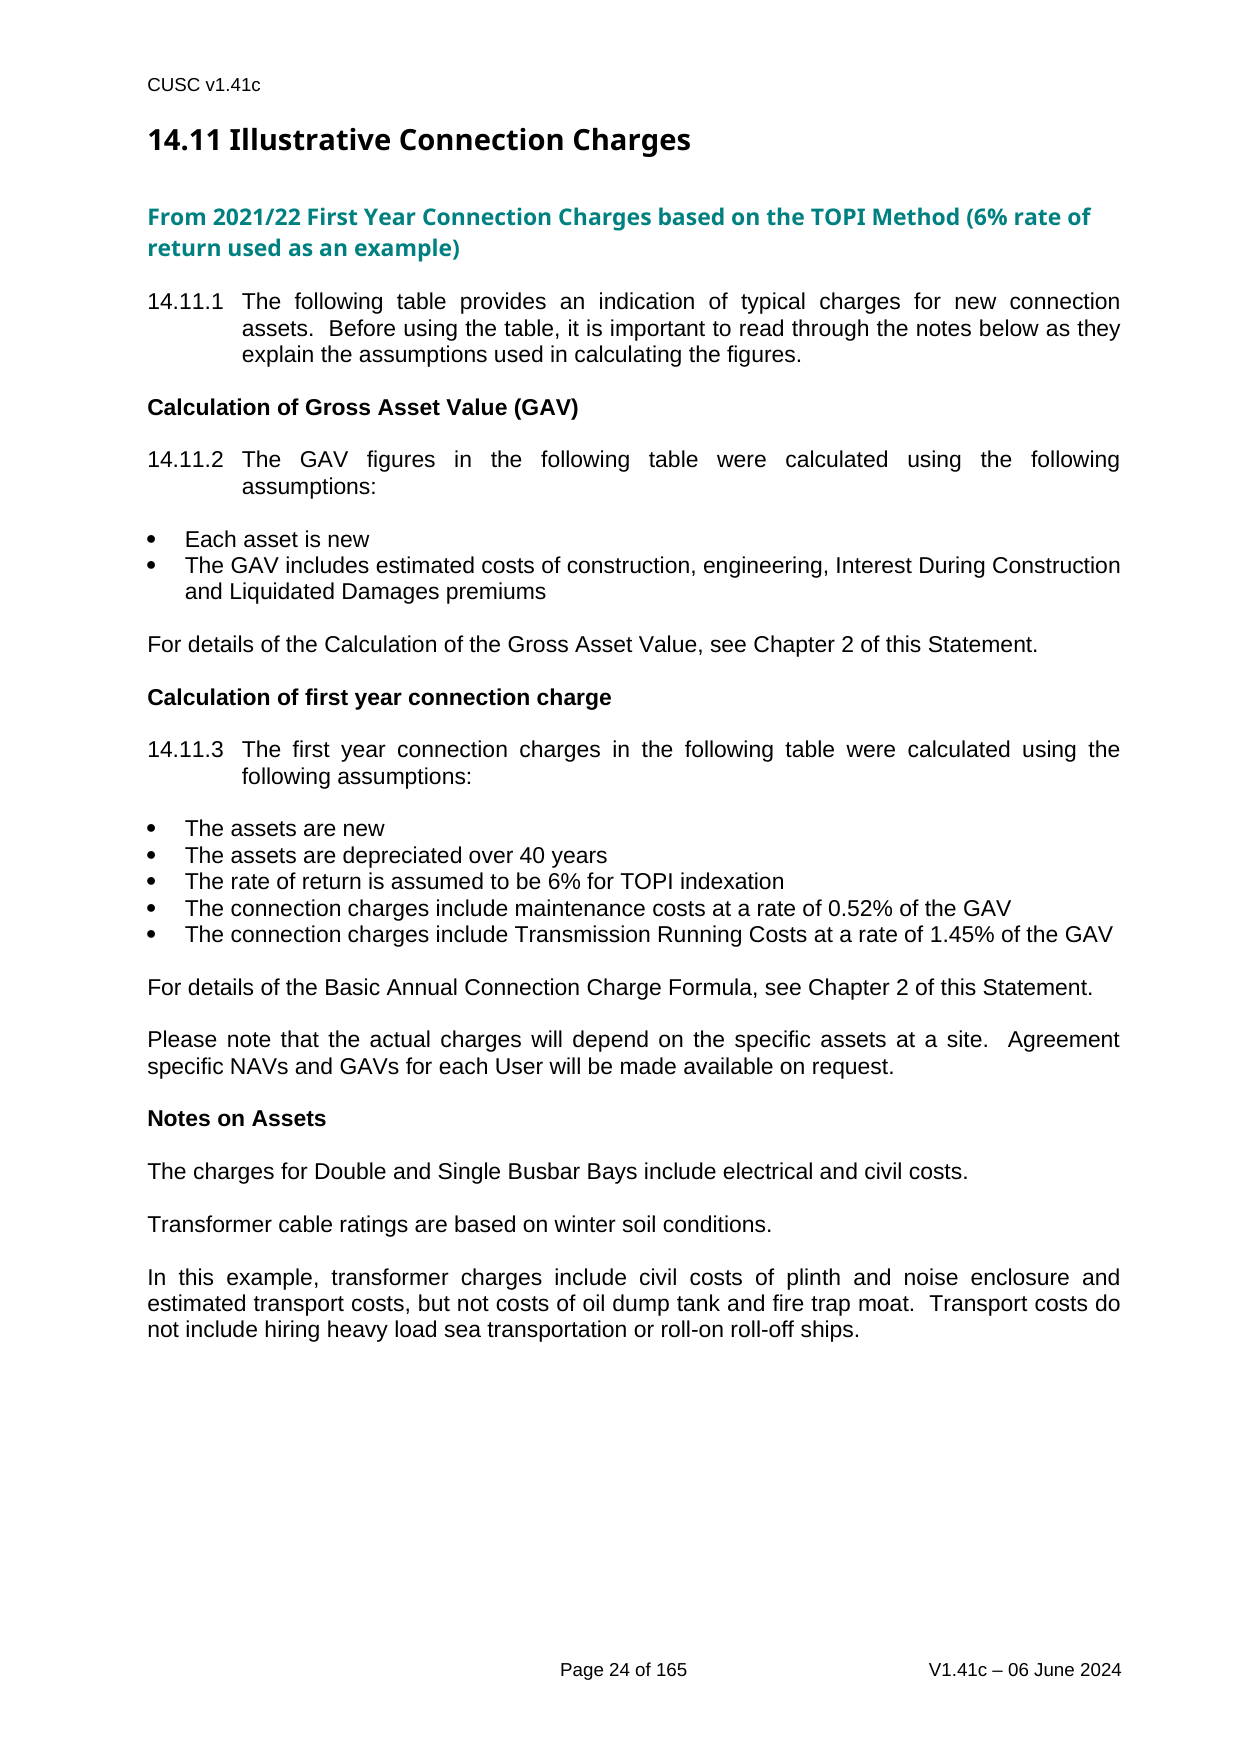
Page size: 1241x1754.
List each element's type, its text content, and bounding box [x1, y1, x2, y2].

text Please note that the actual charges will depend on the specific assets at a site. Agreement specific NAVs and GAVs for each User will be made available on request. [147, 1026, 1121, 1079]
list The following table provides an indication of typical charges for new connection assets. Before using the table, it is important to read through the notes below as they explain the assumptions used in calculating the figures. [147, 288, 1121, 367]
list The assets are depreciated over 40 years [147, 842, 1121, 868]
text Notes on Assets [147, 1105, 1121, 1132]
text For details of the Basic Annual Connection Charge Formula, see Chapter 2 of this Statement. [147, 973, 1121, 1000]
list The connection charges include maintenance costs at a rate of 0.52% of the GAV [147, 894, 1121, 921]
text Calculation of Gross Asset Value (GAV) [147, 394, 1121, 420]
list The GAV figures in the following table were calculated using the following assumptions: [147, 446, 1121, 499]
text For details of the Calculation of the Gross Asset Value, see Chapter 2 of this Statement. [147, 631, 1121, 657]
list The rate of return is assumed to be 6% for TOPI indexation [147, 868, 1121, 894]
list The first year connection charges in the following table were calculated using the following assumptions: [147, 736, 1121, 789]
list The connection charges include Transmission Running Costs at a rate of 1.45% of the GAV [147, 921, 1121, 947]
list In this example, transformer charges include civil costs of plinth and noise enclosure and estimated transport costs, but not costs of oil dump tank and fire trap moat. Transport costs do not include hiring heavy load sea transportation or roll-on roll-off ships. [147, 1263, 1121, 1342]
list Transformer cable ratings are based on winter soil conditions. [147, 1211, 1121, 1237]
list Each asset is new [147, 526, 1121, 552]
list The assets are new [147, 815, 1121, 842]
subtitle 14.11 Illustrative Connection Charges [147, 119, 1121, 158]
subtitle From 2021/22 First Year Connection Charges based on the TOPI Method (6% rate of return used as an example) [147, 200, 1121, 263]
text Calculation of first year connection charge [147, 684, 1121, 710]
list The charges for Double and Single Busbar Bays include electrical and civil costs. [147, 1158, 1121, 1184]
list The GAV includes estimated costs of construction, engineering, Interest During Construction and Liquidated Damages premiums [147, 552, 1121, 604]
